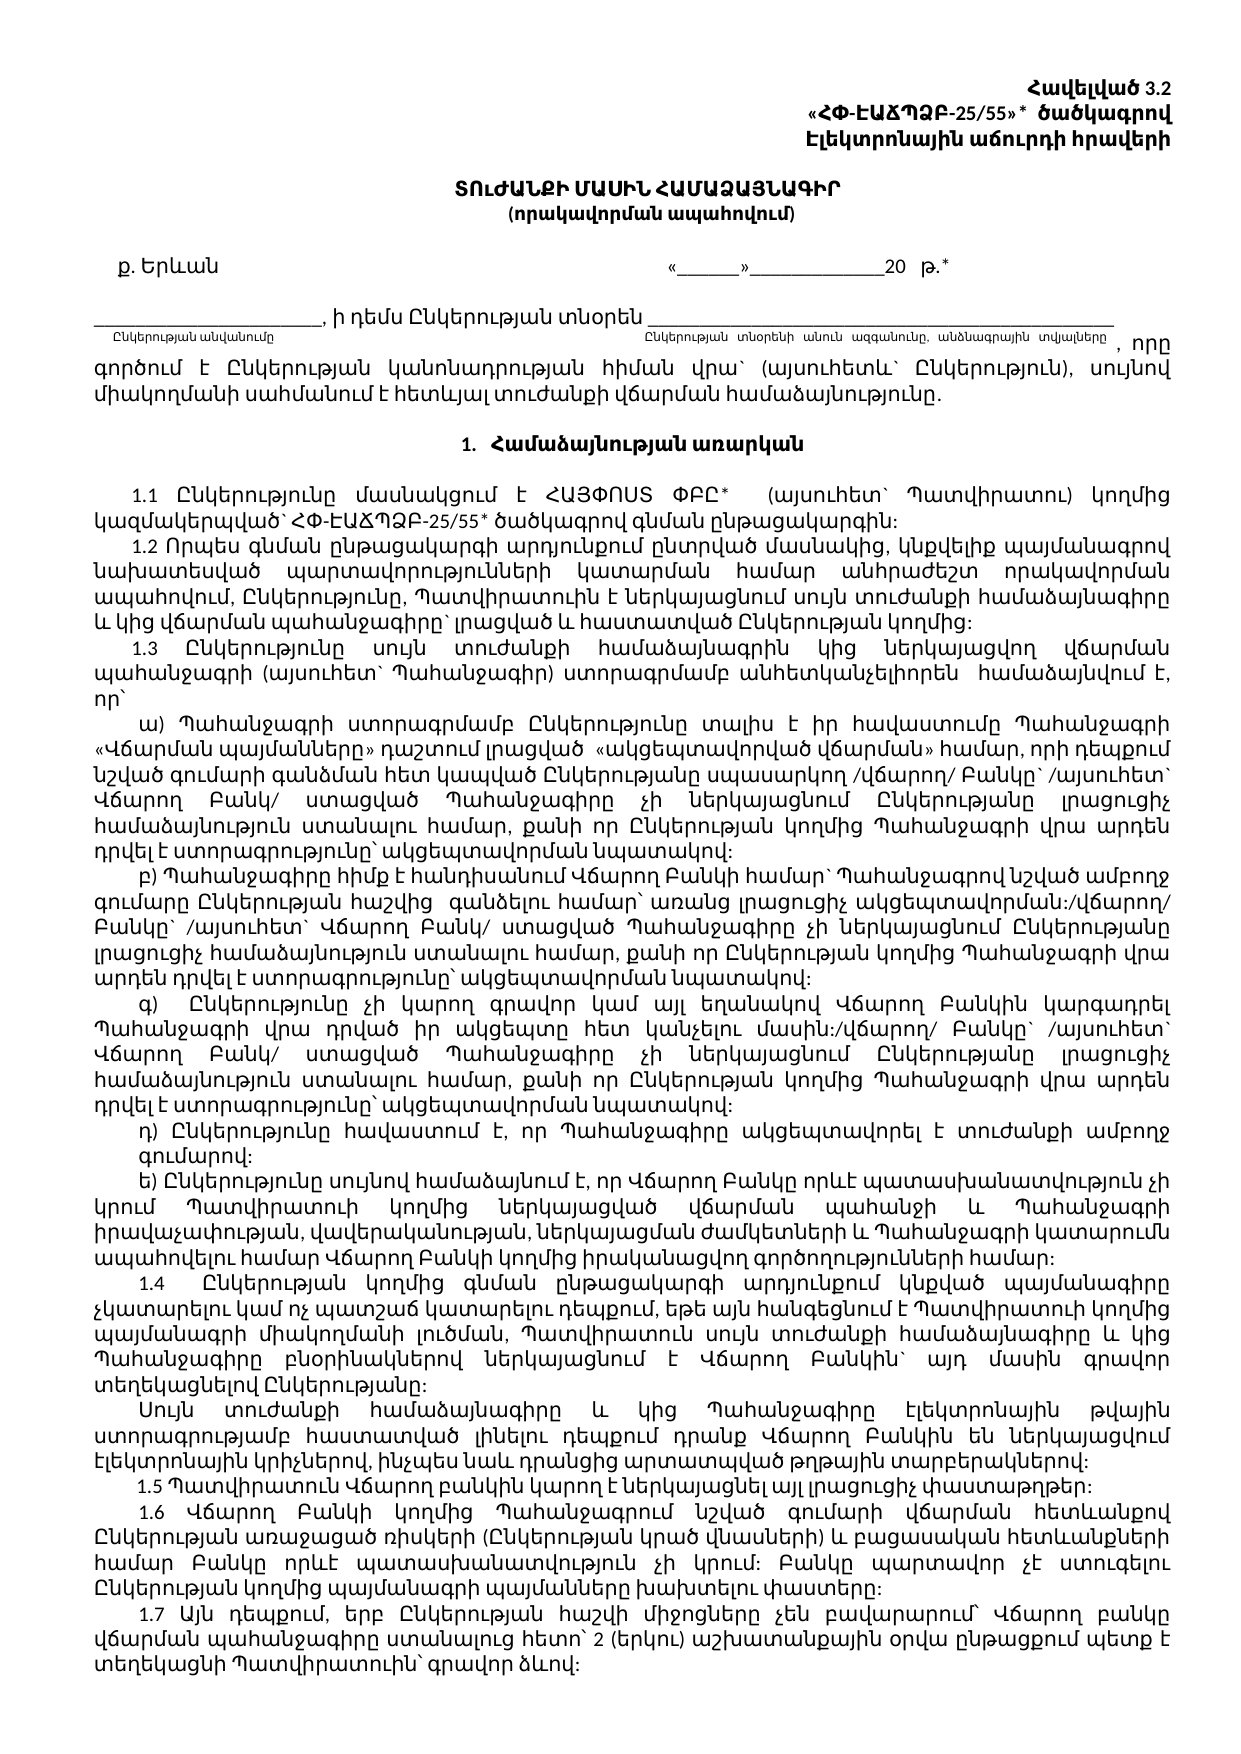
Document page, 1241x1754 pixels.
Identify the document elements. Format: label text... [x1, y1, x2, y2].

text 1.7 Այն դեպքում, երբ Ընկերության հաշվի միջոցները չեն բավարարում՝ Վճարող բանկը վճարման պահանջագիրը ստանալուց հետո՝ 2 (երկու) աշխատանքային օրվա ընթացքում պետք է տեղեկացնի Պատվիրատուին՝ գրավոր ձևով: [94, 1601, 1171, 1677]
text (որակավորման ապահովում) [94, 202, 1171, 225]
text 1.1 Ընկերությունը մասնակցում է ՀԱՅՓՈՍՏ ՓԲԸ* (այսուհետ` Պատվիրատու) կողմից կազմակերպված` ՀՓ-ԷԱՃՊՁԲ-25/55* ծածկագրով գնման ընթացակարգին: [94, 482, 1171, 533]
text ք. Երևան «______»_____________20 թ.* [94, 254, 1171, 279]
text ______________________, ի դեմս Ընկերության տնօրեն _____________________________________________ [94, 304, 1171, 330]
text 1.4 Ընկերության կողմից գնման ընթացակարգի արդյունքում կնքված պայմանագիրը չկատարելու կամ ոչ պատշաճ կատարելու դեպքում, եթե այն հանգեցնում է Պատվիրատուի կողմից պայմանագրի միակողմանի լուծման, Պատվիրատուն սույն տուժանքի համաձայնագիրը և կից Պահանջագիրը բնօրինակներով ներկայացնում է Վճարող Բանկին` այդ մասին գրավոր տեղեկացնելով Ընկերությանը: [94, 1270, 1171, 1397]
text ՏՈւԺԱՆՔԻ ՄԱՍԻՆ ՀԱՄԱՁԱՅՆԱԳԻՐ [94, 177, 1171, 202]
text 1.2 Որպես գնման ընթացակարգի արդյունքում ընտրված մասնակից, կնքվելիք պայմանագրով նախատեսված պարտավորությունների կատարման համար անհրաժեշտ որակավորման ապահովում, Ընկերությունը, Պատվիրատուին է ներկայացնում սույն տուժանքի համաձայնագիրը և կից վճարման պահանջագիրը` լրացված և հաստատված Ընկերության կողմից: [94, 533, 1171, 635]
text Ընկերության անվանումը Ընկերության տնօրենի անուն ազգանունը, անձնագրային տվյալները , որը գործում է Ընկերության կանոնադրության հիման վրա` (այսուհետև` Ընկերություն), սույնով միակողմանի սահմանում է հետևյալ տուժանքի վճարման համաձայնությունը. [94, 330, 1171, 406]
text Սույն տուժանքի համաձայնագիրը և կից Պահանջագիրը էլեկտրոնային թվային ստորագրությամբ հաստատված լինելու դեպքում դրանք Վճարող Բանկին են ներկայացվում էլեկտրոնային կրիչներով, ինչպես նաև դրանցից արտատպված թղթային տարբերակներով: [94, 1397, 1171, 1474]
text Հավելված 3.2 [94, 75, 1171, 100]
text բ) Պահանջագիրը հիմք է հանդիսանում Վճարող Բանկի համար` Պահանջագրով նշված ամբողջ գումարը Ընկերության հաշվից գանձելու համար՝ առանց լրացուցիչ ակցեպտավորման:/վճարող/ Բանկը` /այսուհետ` Վճարող Բանկ/ ստացված Պահանջագիրը չի ներկայացնում Ընկերությանը լրացուցիչ համաձայնություն ստանալու համար, քանի որ Ընկերության կողմից Պահանջագրի վրա արդեն դրվել է ստորագրությունը՝ ակցեպտավորման նպատակով: [94, 864, 1171, 991]
text գ) Ընկերությունը չի կարող գրավոր կամ այլ եղանակով Վճարող Բանկին կարգադրել Պահանջագրի վրա դրված իր ակցեպտը հետ կանչելու մասին:/վճարող/ Բանկը` /այսուհետ` Վճարող Բանկ/ ստացված Պահանջագիրը չի ներկայացնում Ընկերությանը լրացուցիչ համաձայնություն ստանալու համար, քանի որ Ընկերության կողմից Պահանջագրի վրա արդեն դրվել է ստորագրությունը՝ ակցեպտավորման նպատակով: [94, 991, 1171, 1118]
text 1.5 Պատվիրատուն Վճարող բանկին կարող է ներկայացնել այլ լրացուցիչ փաստաթղթեր: [94, 1474, 1171, 1499]
text ե) Ընկերությունը սույնով համաձայնում է, որ Վճարող Բանկը որևէ պատասխանատվություն չի կրում Պատվիրատուի կողմից ներկայացված վճարման պահանջի և Պահանջագրի իրավաչափության, վավերականության, ներկայացման ժամկետների և Պահանջագրի կատարումն ապահովելու համար Վճարող Բանկի կողմից իրականացվող գործողությունների համար: [94, 1169, 1171, 1270]
text 1.3 Ընկերությունը սույն տուժանքի համաձայնագրին կից ներկայացվող վճարման պահանջագրի (այսուհետ` Պահանջագիր) ստորագրմամբ անհետկանչելիորեն համաձայնվում է, որ՝ [94, 635, 1171, 711]
text ա) Պահանջագրի ստորագրմամբ Ընկերությունը տալիս է իր հավաստումը Պահանջագրի «Վճարման պայմանները» դաշտում լրացված «ակցեպտավորված վճարման» համար, որի դեպքում նշված գումարի գանձման հետ կապված Ընկերությանը սպասարկող /վճարող/ Բանկը` /այսուհետ` Վճարող Բանկ/ ստացված Պահանջագիրը չի ներկայացնում Ընկերությանը լրացուցիչ համաձայնություն ստանալու համար, քանի որ Ընկերության կողմից Պահանջագրի վրա արդեն դրվել է ստորագրությունը՝ ակցեպտավորման նպատակով: [94, 711, 1171, 864]
text 1. Համաձայնության առարկան [94, 432, 1171, 457]
text դ) Ընկերությունը հավաստում է, որ Պահանջագիրը ակցեպտավորել է տուժանքի ամբողջ գումարով: [138, 1118, 1171, 1169]
text 1.6 Վճարող Բանկի կողմից Պահանջագրում նշված գումարի վճարման հետևանքով Ընկերության առաջացած ռիսկերի (Ընկերության կրած վնասների) և բացասական հետևանքների համար Բանկը որևէ պատասխանատվություն չի կրում: Բանկը պարտավոր չէ ստուգելու Ընկերության կողմից պայմանագրի պայմանները խախտելու փաստերը: [94, 1499, 1171, 1601]
text «ՀՓ-ԷԱՃՊՁԲ-25/55»* ծածկագրով [94, 100, 1171, 126]
text Էլեկտրոնային աճուրդի հրավերի [94, 126, 1171, 151]
